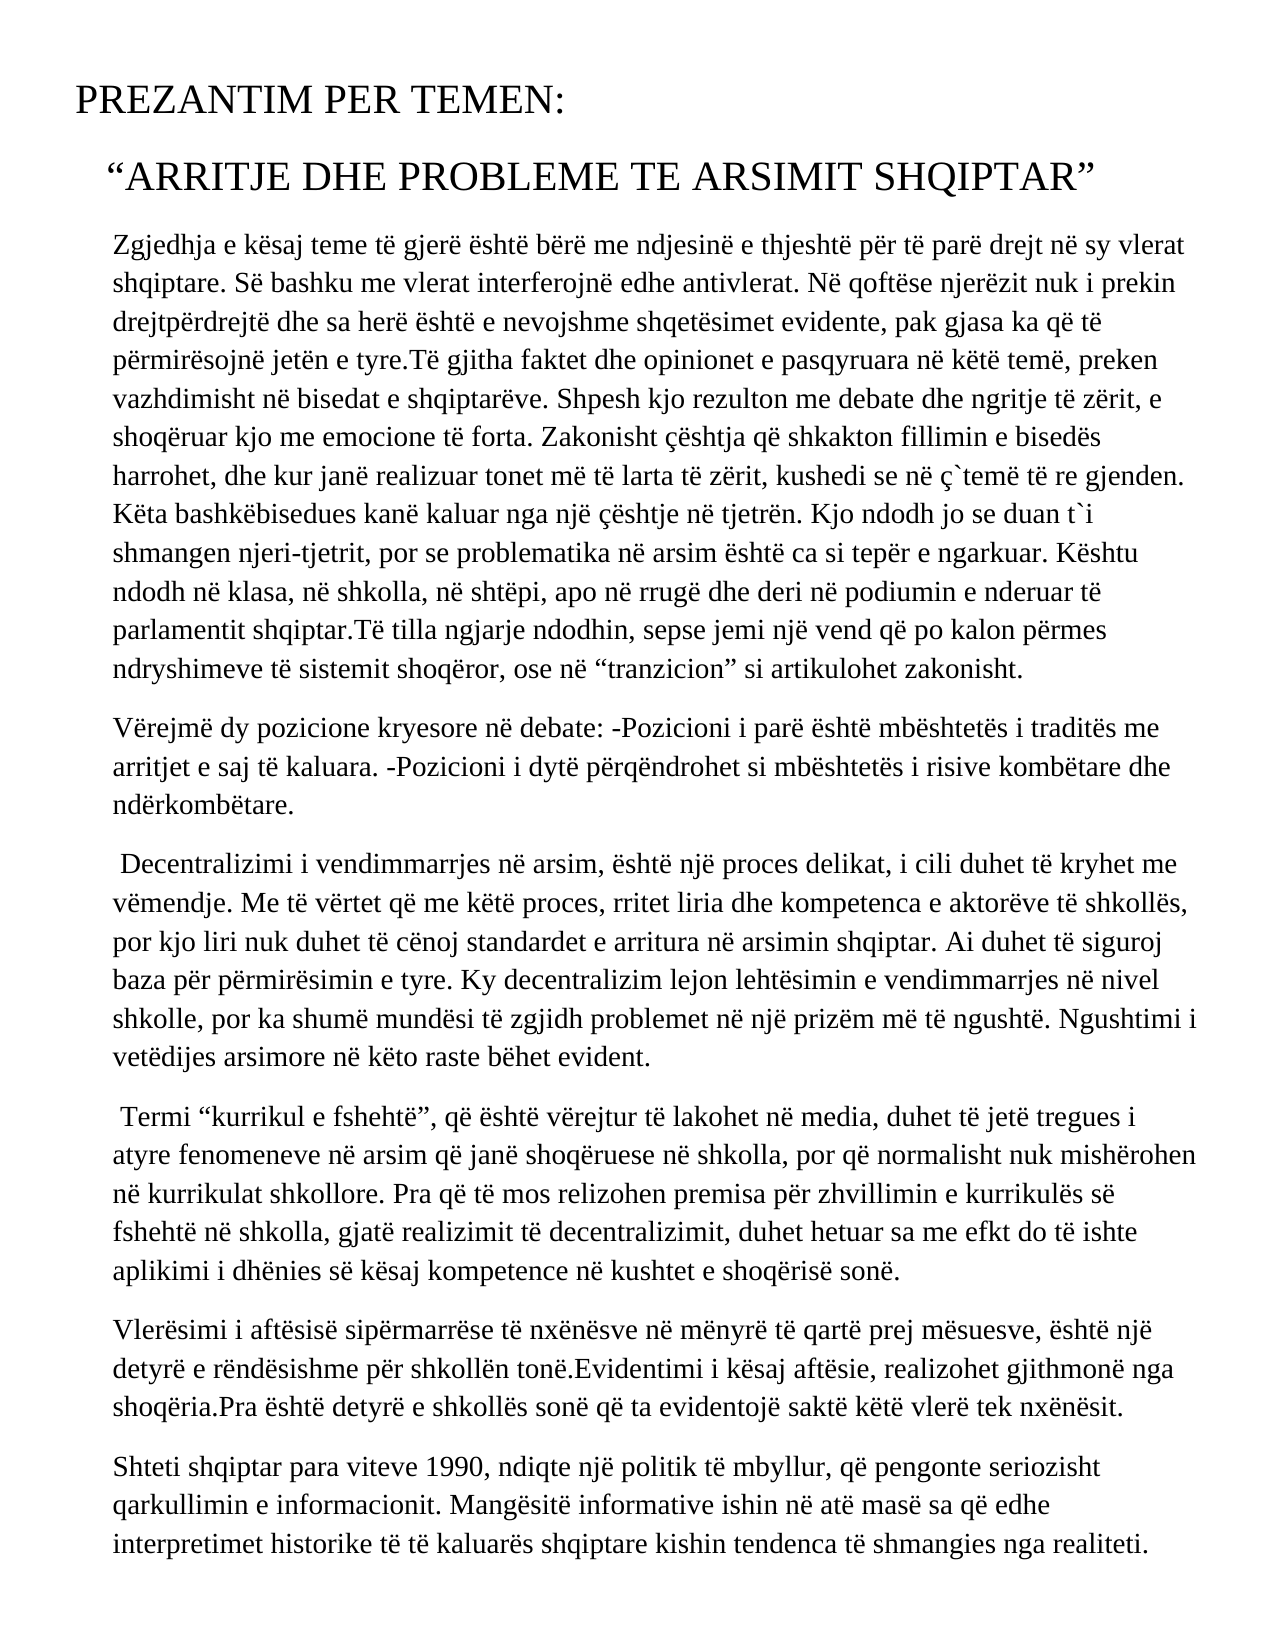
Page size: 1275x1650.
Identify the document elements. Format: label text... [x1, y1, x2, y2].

text Vërejmë dy pozicione kryesore në debate: -Pozicioni i parë është mbështetës i traditës me arritjet e saj të kaluara. -Pozicioni i dytë përqëndrohet si mbështetës i risive kombëtare dhe ndërkombëtare. [112, 710, 1200, 821]
text Decentralizimi i vendimmarrjes në arsim, është një proces delikat, i cili duhet të kryhet me vëmendje. Me të vërtet që me këtë proces, rritet liria dhe kompetenca e aktorëve të shkollës, por kjo liri nuk duhet të cënoj standardet e arritura në arsimin shqiptar. Ai duhet të siguroj baza për përmirësimin e tyre. Ky decentralizim lejon lehtësimin e vendimmarrjes në nivel shkolle, por ka shumë mundësi të zgjidh problemet në një prizëm më të ngushtë. Ngushtimi i vetëdijes arsimore në këto raste bëhet evident. [112, 847, 1200, 1073]
text Termi “kurrikul e fshehtë”, që është vërejtur të lakohet në media, duhet të jetë tregues i atyre fenomeneve në arsim që janë shoqëruese në shkolla, por që normalisht nuk mishërohen në kurrikulat shkollore. Pra që të mos relizohen premisa për zhvillimin e kurrikulës së fshehtë në shkolla, gjatë realizimit të decentralizimit, duhet hetuar sa me efkt do të ishte aplikimi i dhënies së kësaj kompetence në kushtet e shoqërisë sonë. [112, 1099, 1200, 1286]
text Vlerësimi i aftësisë sipërmarrëse të nxënësve në mënyrë të qartë prej mësuesve, është një detyrë e rëndësishme për shkollën tonë.Evidentimi i kësaj aftësie, realizohet gjithmonë nga shoqëria.Pra është detyrë e shkollës sonë që ta evidentojë saktë këtë vlerë tek nxënësit. [112, 1312, 1200, 1423]
text PREZANTIM PER TEMEN: [75, 75, 1200, 123]
text “ARRITJE DHE PROBLEME TE ARSIMIT SHQIPTAR” [75, 151, 1200, 199]
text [112, 1449, 1200, 1559]
text Zgjedhja e kësaj teme të gjerë është bërë me ndjesinë e thjeshtë për të parë drejt në sy vlerat shqiptare. Së bashku me vlerat interferojnë edhe antivlerat. Në qoftëse njerëzit nuk i prekin drejtpërdrejtë dhe sa herë është e nevojshme shqetësimet evidente, pak gjasa ka që të përmirësojnë jetën e tyre.Të gjitha faktet dhe opinionet e pasqyruara në këtë temë, preken vazhdimisht në bisedat e shqiptarëve. Shpesh kjo rezulton me debate dhe ngritje të zërit, e shoqëruar kjo me emocione të forta. Zakonisht çështja që shkakton fillimin e bisedës harrohet, dhe kur janë realizuar tonet më të larta të zërit, kushedi se në ç`temë të re gjenden. Këta bashkëbisedues kanë kaluar nga një çështje në tjetrën. Kjo ndodh jo se duan t`i shmangen njeri-tjetrit, por se problematika në arsim është ca si tepër e ngarkuar. Kështu ndodh në klasa, në shkolla, në shtëpi, apo në rrugë dhe deri në podiumin e nderuar të parlamentit shqiptar.Të tilla ngjarje ndodhin, sepse jemi një vend që po kalon përmes ndryshimeve të sistemit shoqëror, ose në “tranzicion” si artikulohet zakonisht. [112, 227, 1200, 684]
